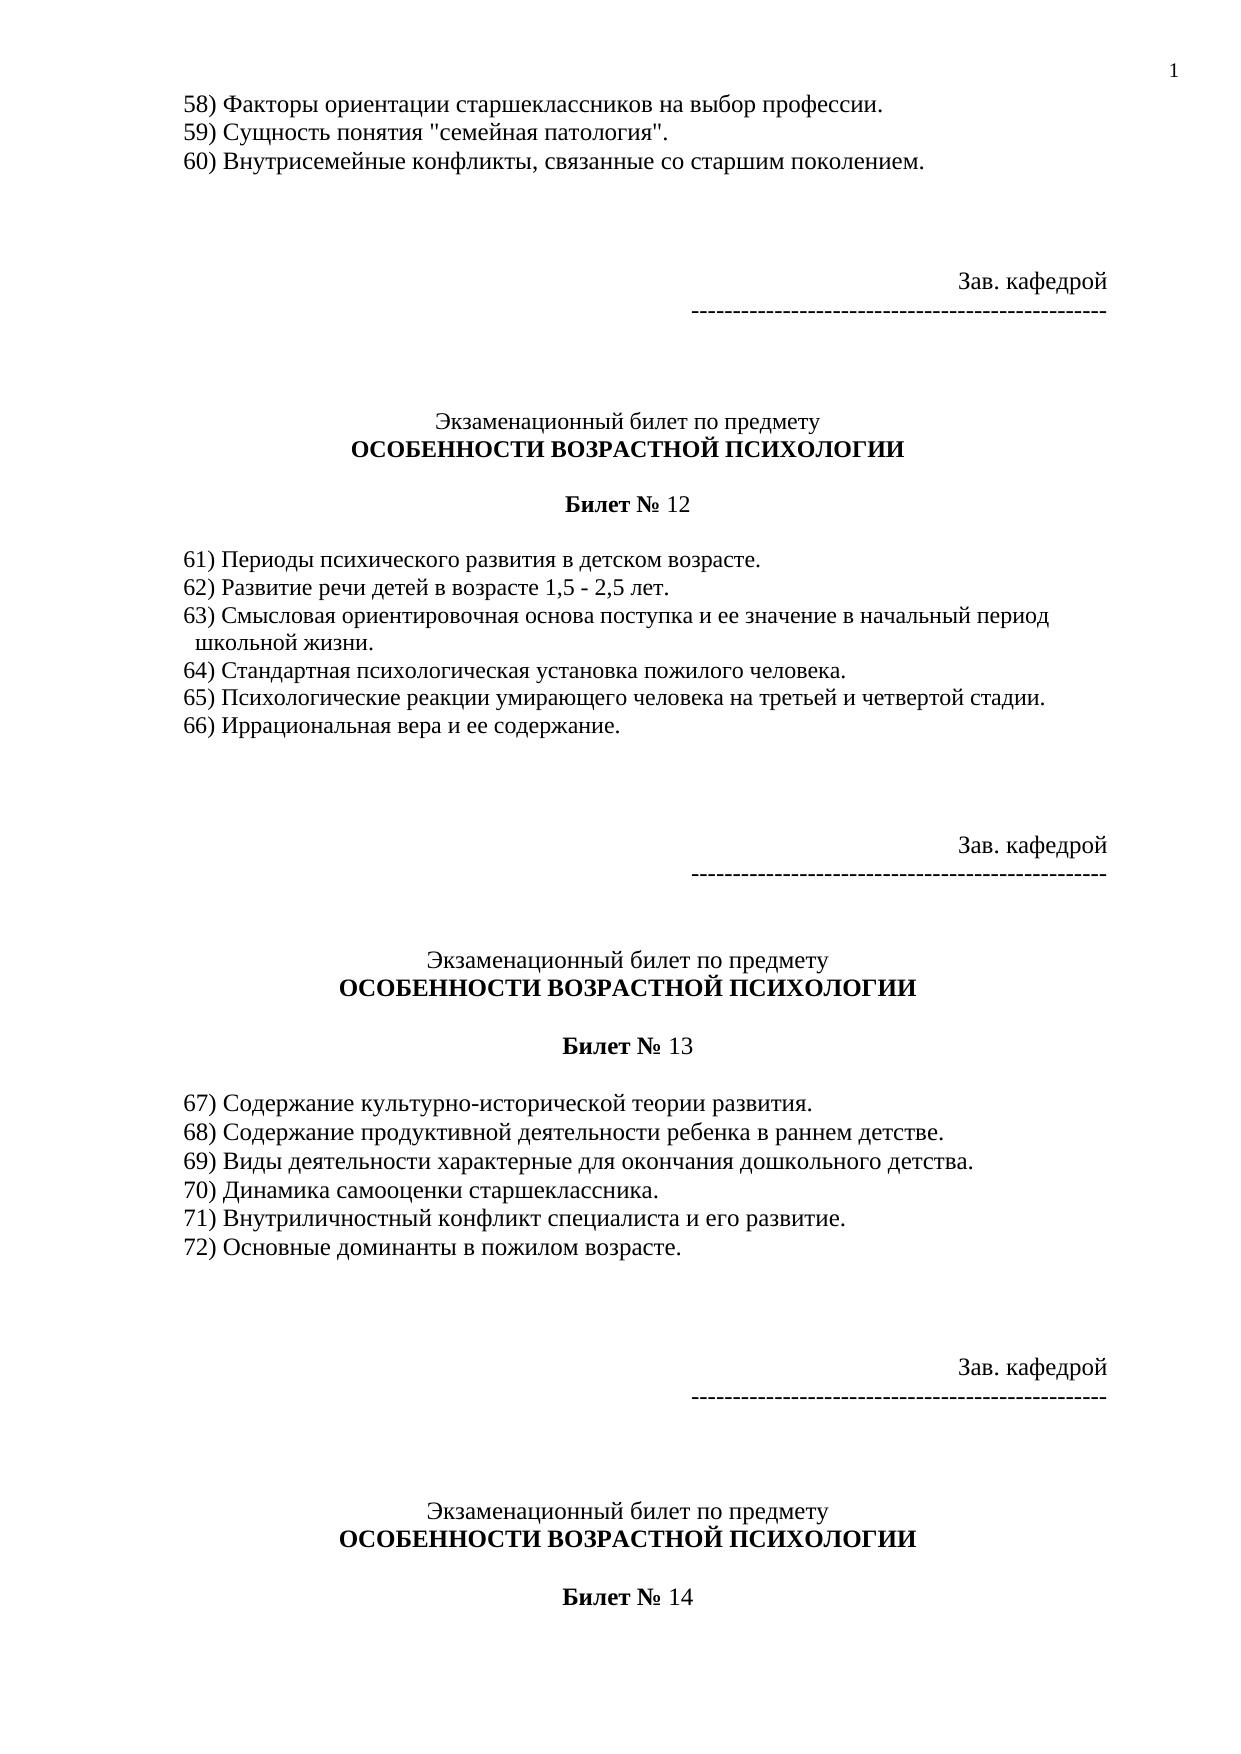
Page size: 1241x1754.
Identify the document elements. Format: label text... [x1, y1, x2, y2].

text Экзаменационный билет по предмету [148, 1496, 1107, 1524]
text Экзаменационный билет по предмету [148, 945, 1107, 973]
list Смысловая ориентировочная основа поступка и ее значение в начальный период школьной жизни. [183, 601, 1107, 656]
list Динамика самооценки старшеклассника. [183, 1175, 1107, 1203]
text -------------------------------------------------- [148, 858, 1107, 887]
list Содержание продуктивной деятельности ребенка в раннем детстве. [183, 1117, 1107, 1146]
list Внутриличностный конфликт специалиста и его развитие. [183, 1203, 1107, 1232]
text -------------------------------------------------- [148, 1381, 1107, 1409]
list Развитие речи детей в возрасте 1,5 - 2,5 лет. [183, 573, 1107, 601]
text Билет № 13 [148, 1031, 1107, 1060]
list Психологические реакции умирающего человека на третьей и четвертой стадии. [183, 683, 1107, 711]
list Виды деятельности характерные для окончания дошкольного детства. [183, 1146, 1107, 1175]
list Основные доминанты в пожилом возрасте. [183, 1232, 1107, 1261]
list Иррациональная вера и ее содержание. [183, 711, 1107, 739]
text ОСОБЕННОСТИ ВОЗРАСТНОЙ ПСИХОЛОГИИ [148, 973, 1107, 1002]
text ОСОБЕННОСТИ ВОЗРАСТНОЙ ПСИХОЛОГИИ [148, 1524, 1107, 1553]
text Билет № 14 [148, 1582, 1107, 1611]
list Стандартная психологическая установка пожилого человека. [183, 656, 1107, 683]
list Содержание культурно-исторической теории развития. [183, 1088, 1107, 1117]
list Факторы ориентации старшеклассников на выбор профессии. [183, 89, 1107, 117]
text Билет № 12 [148, 490, 1107, 518]
text ОСОБЕННОСТИ ВОЗРАСТНОЙ ПСИХОЛОГИИ [148, 435, 1107, 463]
text Зав. кафедрой [148, 1352, 1107, 1381]
text Зав. кафедрой [148, 830, 1107, 858]
list Сущность понятия "семейная патология". [183, 117, 1107, 146]
list Внутрисемейные конфликты, связанные со старшим поколением. [183, 146, 1107, 175]
text Экзаменационный билет по предмету [148, 407, 1107, 435]
list Периоды психического развития в детском возрасте. [183, 545, 1107, 573]
text -------------------------------------------------- [148, 295, 1107, 323]
text Зав. кафедрой [148, 266, 1107, 295]
